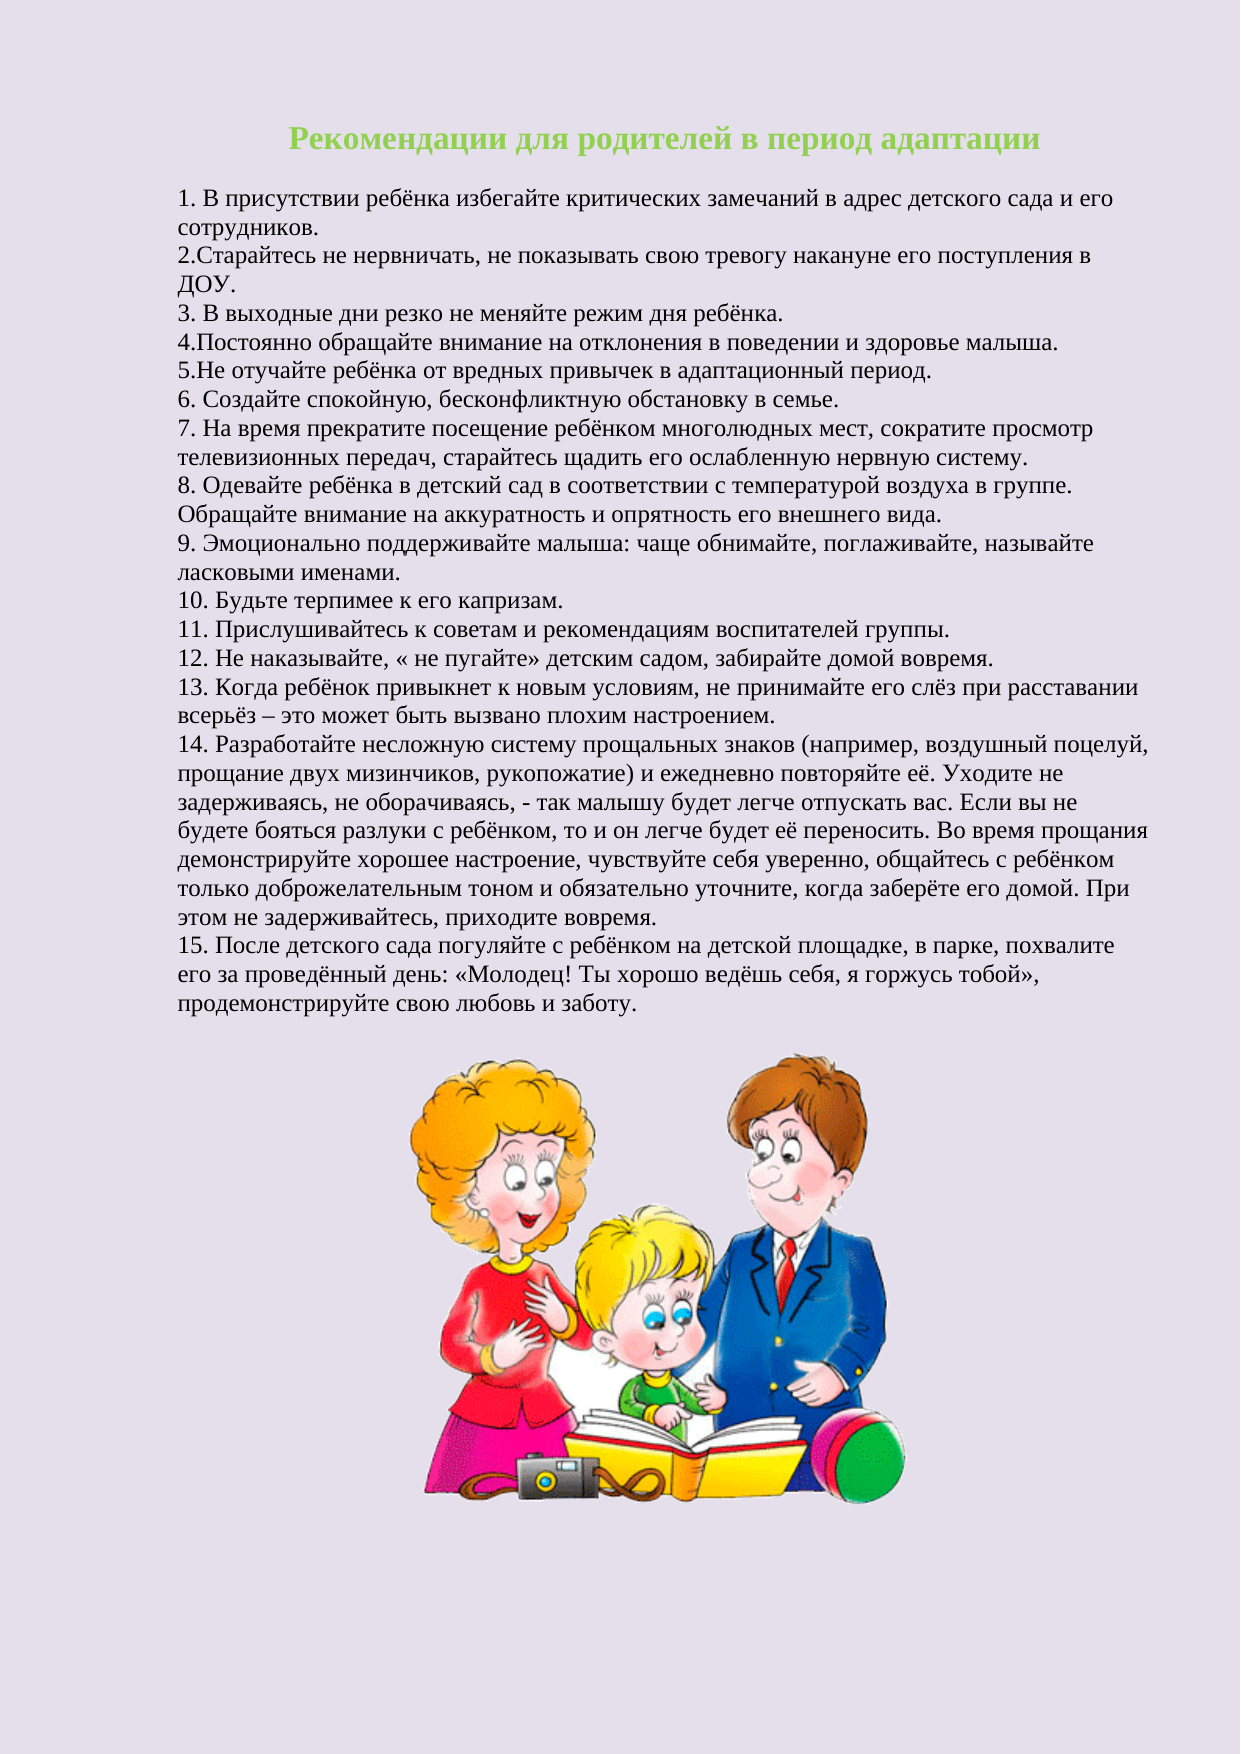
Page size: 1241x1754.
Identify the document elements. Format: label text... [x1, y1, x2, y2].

text 9. Эмоционально поддерживайте малыша: чаще обнимайте, поглаживайте, называйте ласковыми именами. [177, 528, 1152, 586]
text 14. Разработайте несложную систему прощальных знаков (например, воздушный поцелуй, прощание двух мизинчиков, рукопожатие) и ежедневно повторяйте её. Уходите не задерживаясь, не оборачиваясь, - так малышу будет легче отпускать вас. Если вы не будете бояться разлуки с ребёнком, то и он легче будет её переносить. Во время прощания демонстрируйте хорошее настроение, чувствуйте себя уверенно, общайтесь с ребёнком только доброжелательным тоном и обязательно уточните, когда заберёте его домой. При этом не задерживайтесь, приходите вовремя. [177, 729, 1152, 931]
text Рекомендации для родителей в период адаптации [177, 118, 1152, 156]
text 4.Постоянно обращайте внимание на отклонения в поведении и здоровье малыша. [177, 327, 1152, 356]
text 6. Создайте спокойную, бесконфликтную обстановку в семье. [177, 384, 1152, 413]
text 10. Будьте терпимее к его капризам. [177, 586, 1152, 614]
text 8. Одевайте ребёнка в детский сад в соответствии с температурой воздуха в группе. Обращайте внимание на аккуратность и опрятность его внешнего вида. [177, 471, 1152, 528]
text 11. Прислушивайтесь к советам и рекомендациям воспитателей группы. [177, 614, 1152, 643]
text 12. Не наказывайте, « не пугайте» детским садом, забирайте домой вовремя. [177, 643, 1152, 672]
text 15. После детского сада погуляйте с ребёнком на детской площадке, в парке, похвалите его за проведённый день: «Молодец! Ты хорошо ведёшь себя, я горжусь тобой», продемонстрируйте свою любовь и заботу. [177, 931, 1152, 1017]
text 7. На время прекратите посещение ребёнком многолюдных мест, сократите просмотр телевизионных передач, старайтесь щадить его ослабленную нервную систему. [177, 413, 1152, 471]
picture [273, 1045, 1055, 1514]
text 2.Старайтесь не нервничать, не показывать свою тревогу накануне его поступления в ДОУ. [177, 241, 1152, 298]
text 5.Не отучайте ребёнка от вредных привычек в адаптационный период. [177, 356, 1152, 384]
text 1. В присутствии ребёнка избегайте критических замечаний в адрес детского сада и его сотрудников. [177, 183, 1152, 241]
text 13. Когда ребёнок привыкнет к новым условиям, не принимайте его слёз при расставании всерьёз – это может быть вызвано плохим настроением. [177, 672, 1152, 729]
text 3. В выходные дни резко не меняйте режим дня ребёнка. [177, 298, 1152, 327]
